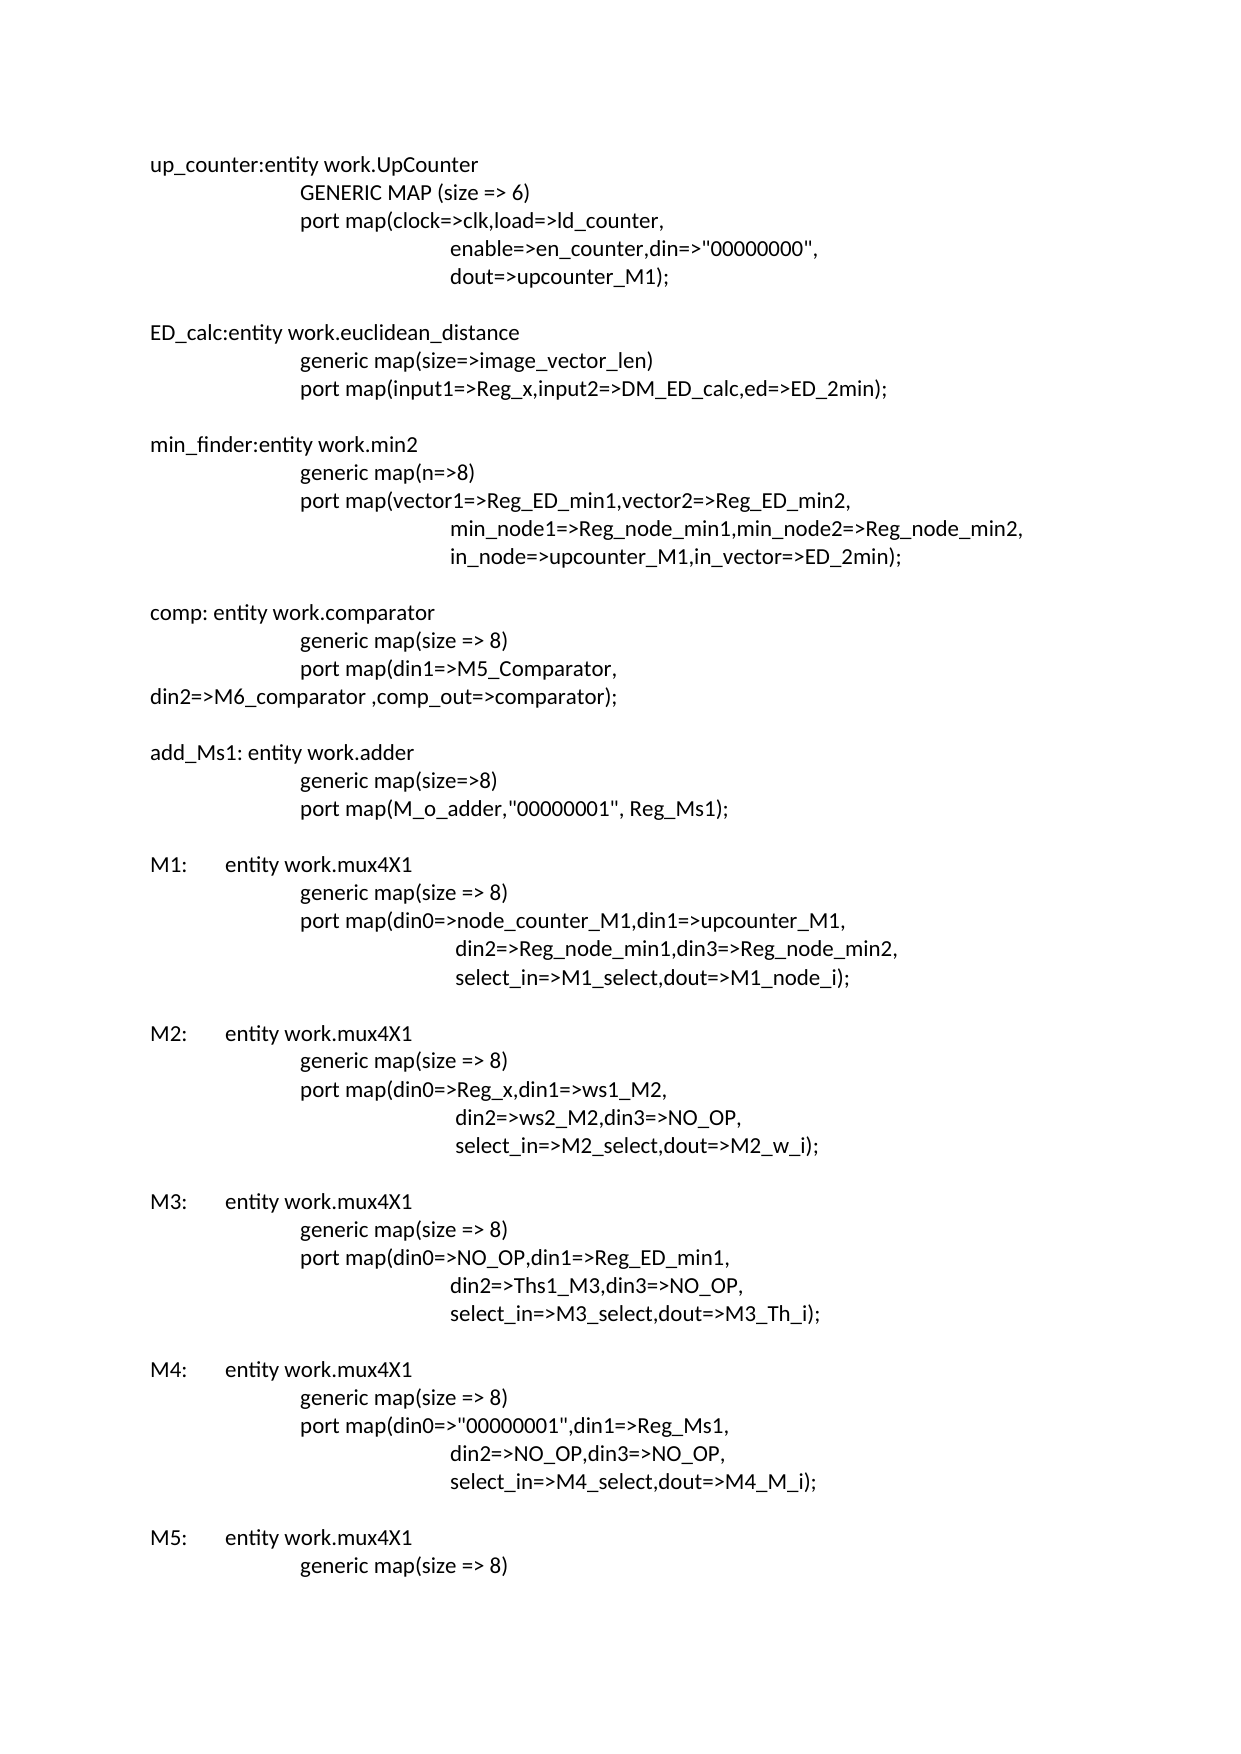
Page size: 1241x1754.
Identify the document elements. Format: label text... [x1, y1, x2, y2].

text select_in=>M4_select,dout=>M4_M_i); [150, 1467, 1090, 1495]
text select_in=>M3_select,dout=>M3_Th_i); [150, 1299, 1090, 1327]
text generic map(size => 8) [150, 878, 1090, 907]
text GENERIC MAP (size => 6) [150, 178, 1090, 206]
text ED_calc:entity work.euclidean_distance [150, 318, 1090, 346]
text M1: entity work.mux4X1 [150, 851, 1090, 878]
text dout=>upcounter_M1); [150, 262, 1090, 290]
text port map(din1=>M5_Comparator, din2=>M6_comparator ,comp_out=>comparator); [150, 654, 1090, 710]
text generic map(size => 8) [150, 1047, 1090, 1075]
text select_in=>M2_select,dout=>M2_w_i); [150, 1131, 1090, 1159]
text select_in=>M1_select,dout=>M1_node_i); [150, 963, 1090, 991]
text port map(vector1=>Reg_ED_min1,vector2=>Reg_ED_min2, [150, 486, 1090, 514]
text port map(input1=>Reg_x,input2=>DM_ED_calc,ed=>ED_2min); [150, 374, 1090, 402]
text generic map(size => 8) [150, 1551, 1090, 1579]
text in_node=>upcounter_M1,in_vector=>ED_2min); [150, 542, 1090, 570]
text min_node1=>Reg_node_min1,min_node2=>Reg_node_min2, [150, 514, 1090, 542]
text generic map(size => 8) [150, 1215, 1090, 1243]
text generic map(n=>8) [150, 458, 1090, 486]
text M4: entity work.mux4X1 [150, 1355, 1090, 1383]
text din2=>NO_OP,din3=>NO_OP, [150, 1439, 1090, 1467]
text port map(din0=>node_counter_M1,din1=>upcounter_M1, [150, 907, 1090, 934]
text generic map(size => 8) [150, 1383, 1090, 1411]
text generic map(size=>image_vector_len) [150, 346, 1090, 374]
text min_finder:entity work.min2 [150, 430, 1090, 458]
text comp: entity work.comparator [150, 598, 1090, 626]
text M2: entity work.mux4X1 [150, 1019, 1090, 1047]
text enable=>en_counter,din=>"00000000", [150, 234, 1090, 262]
text up_counter:entity work.UpCounter [150, 150, 1090, 178]
text port map(clock=>clk,load=>ld_counter, [150, 206, 1090, 234]
text generic map(size => 8) [150, 626, 1090, 654]
text port map(M_o_adder,"00000001", Reg_Ms1); [150, 794, 1090, 822]
text M5: entity work.mux4X1 [150, 1523, 1090, 1551]
text port map(din0=>Reg_x,din1=>ws1_M2, [150, 1075, 1090, 1103]
text din2=>Ths1_M3,din3=>NO_OP, [150, 1271, 1090, 1299]
text port map(din0=>"00000001",din1=>Reg_Ms1, [150, 1411, 1090, 1439]
text din2=>Reg_node_min1,din3=>Reg_node_min2, [150, 934, 1090, 963]
text generic map(size=>8) [150, 766, 1090, 794]
text din2=>ws2_M2,din3=>NO_OP, [150, 1103, 1090, 1131]
text port map(din0=>NO_OP,din1=>Reg_ED_min1, [150, 1243, 1090, 1271]
text M3: entity work.mux4X1 [150, 1187, 1090, 1215]
text add_Ms1: entity work.adder [150, 738, 1090, 766]
